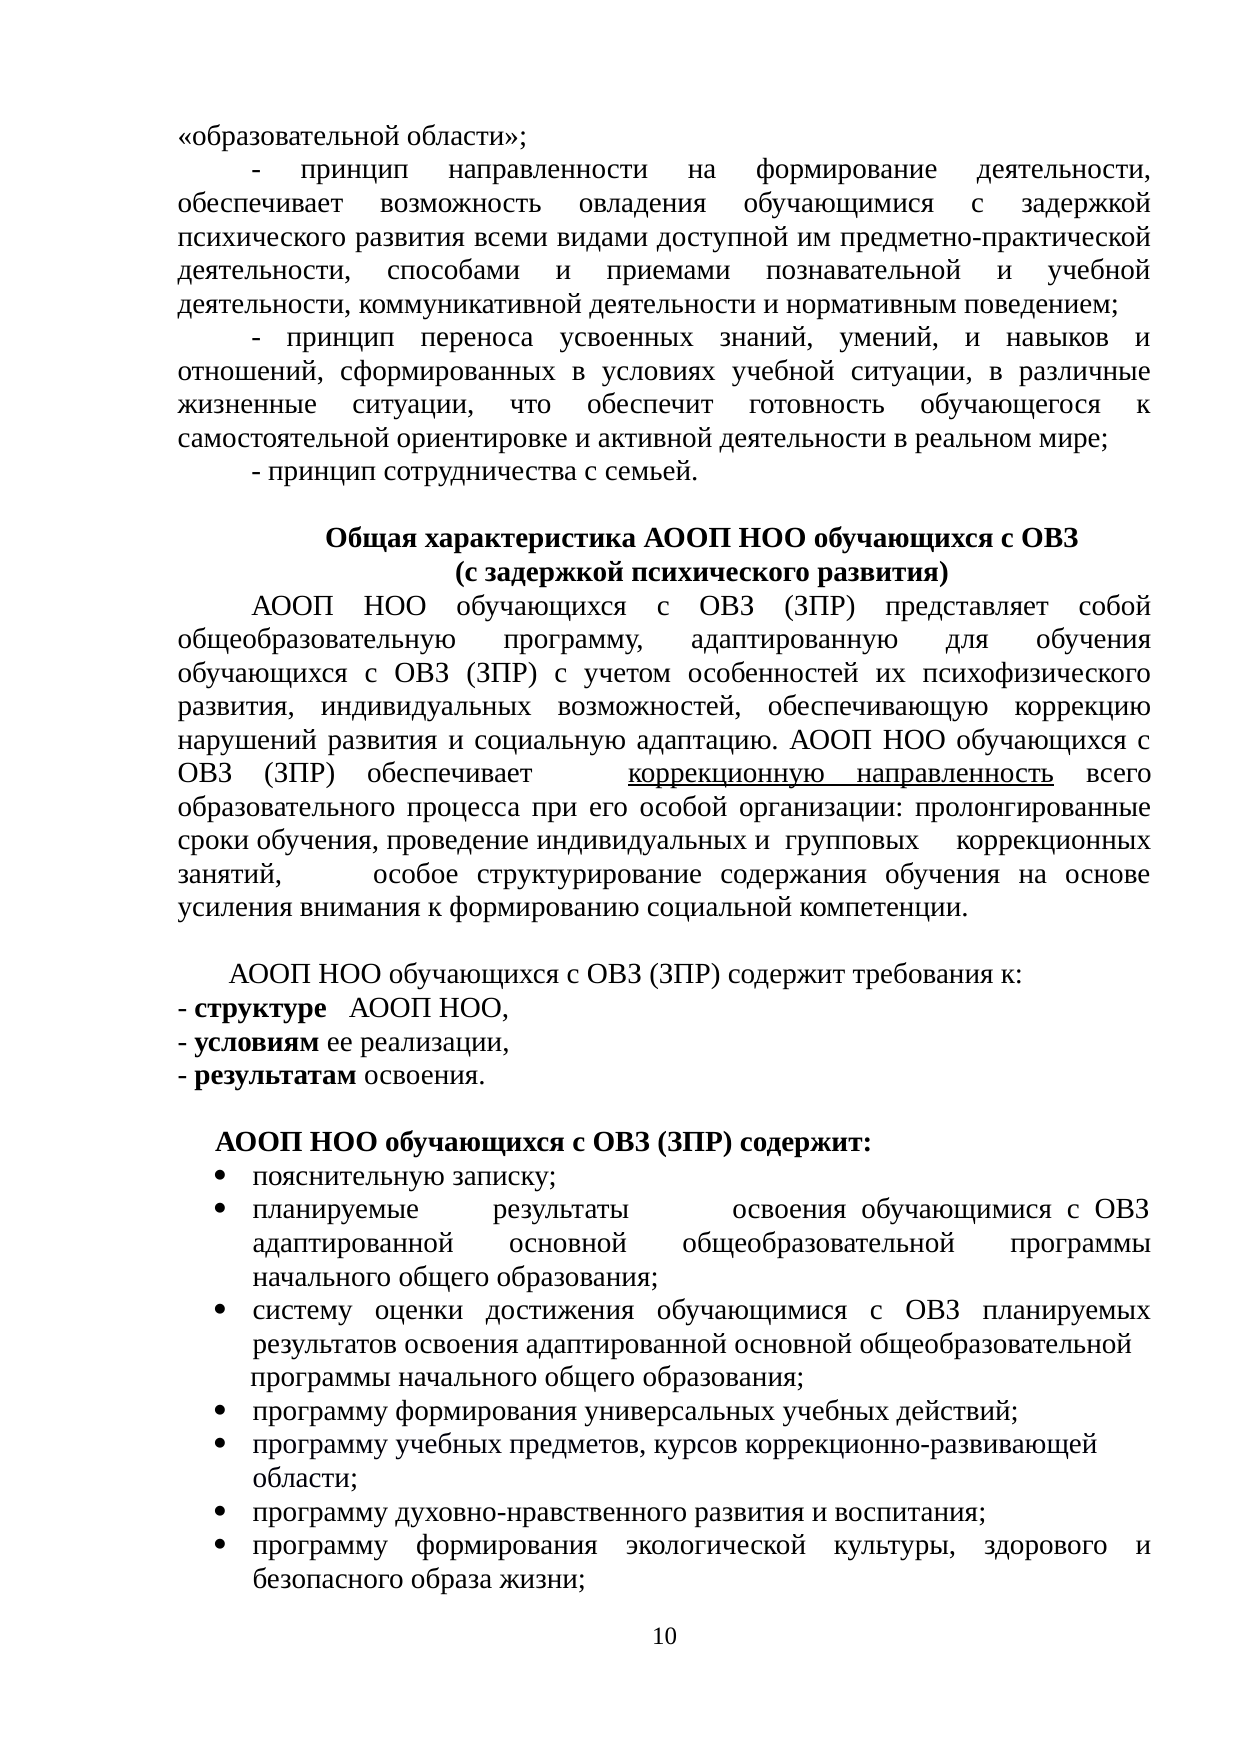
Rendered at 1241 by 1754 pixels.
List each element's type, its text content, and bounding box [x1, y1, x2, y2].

list пояснительную записку; [215, 1158, 1152, 1192]
text - принцип направленности на формирование деятельности, обеспечивает возможность овладения обучающимися с задержкой психического развития всеми видами доступной им предметно-практической деятельности, способами и приемами познавательной и учебной деятельности, коммуникативной деятельности и нормативным поведением; [177, 152, 1152, 319]
text - принцип переноса усвоенных знаний, умений, и навыков и отношений, сформированных в условиях учебной ситуации, в различные жизненные ситуации, что обеспечит готовность обучающегося к самостоятельной ориентировке и активной деятельности в реальном мире; [177, 319, 1152, 453]
list планируемые результаты освоения обучающимися с ОВЗ адаптированной основной общеобразовательной программы начального общего образования; [215, 1192, 1152, 1292]
list программу формирования экологической культуры, здорового и безопасного образа жизни; [215, 1527, 1152, 1595]
text АООП НОО обучающихся с ОВЗ (ЗПР) содержит: [177, 1124, 1152, 1158]
text (с задержкой психического развития) [252, 554, 1152, 588]
list программы начального общего образования; [177, 1359, 1152, 1393]
text АООП НОО обучающихся с ОВЗ (ЗПР) содержит требования к: [177, 957, 1152, 990]
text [177, 118, 1152, 152]
text АООП НОО обучающихся с ОВЗ (ЗПР) представляет собой общеобразовательную программу, адаптированную для обучения обучающихся с ОВЗ (ЗПР) с учетом особенностей их психофизического развития, индивидуальных возможностей, обеспечивающую коррекцию нарушений развития и социальную адаптацию. АООП НОО обучающихся с ОВЗ (ЗПР) обеспечивает коррекционную направленность всего образовательного процесса при его особой организации: пролонгированные сроки обучения, проведение индивидуальных и групповых коррекционных занятий, особое структурирование содержания обучения на основе усиления внимания к формированию социальной компетенции. [177, 588, 1152, 923]
text - принцип сотрудничества с семьей. [177, 453, 1152, 487]
list программу учебных предметов, курсов коррекционно-развивающей области; [215, 1427, 1152, 1494]
list систему оценки достижения обучающимися с ОВЗ планируемых результатов освоения адаптированной основной общеобразовательной [215, 1292, 1152, 1359]
text Общая характеристика АООП НОО обучающихся с ОВЗ [252, 521, 1152, 554]
text - условиям ее реализации, [177, 1024, 1152, 1057]
list программу духовно-нравственного развития и воспитания; [215, 1494, 1152, 1527]
list программу формирования универсальных учебных действий; [215, 1393, 1152, 1427]
text - структуре АООП НОО, [177, 990, 1152, 1024]
text - результатам освоения. [177, 1057, 1152, 1091]
